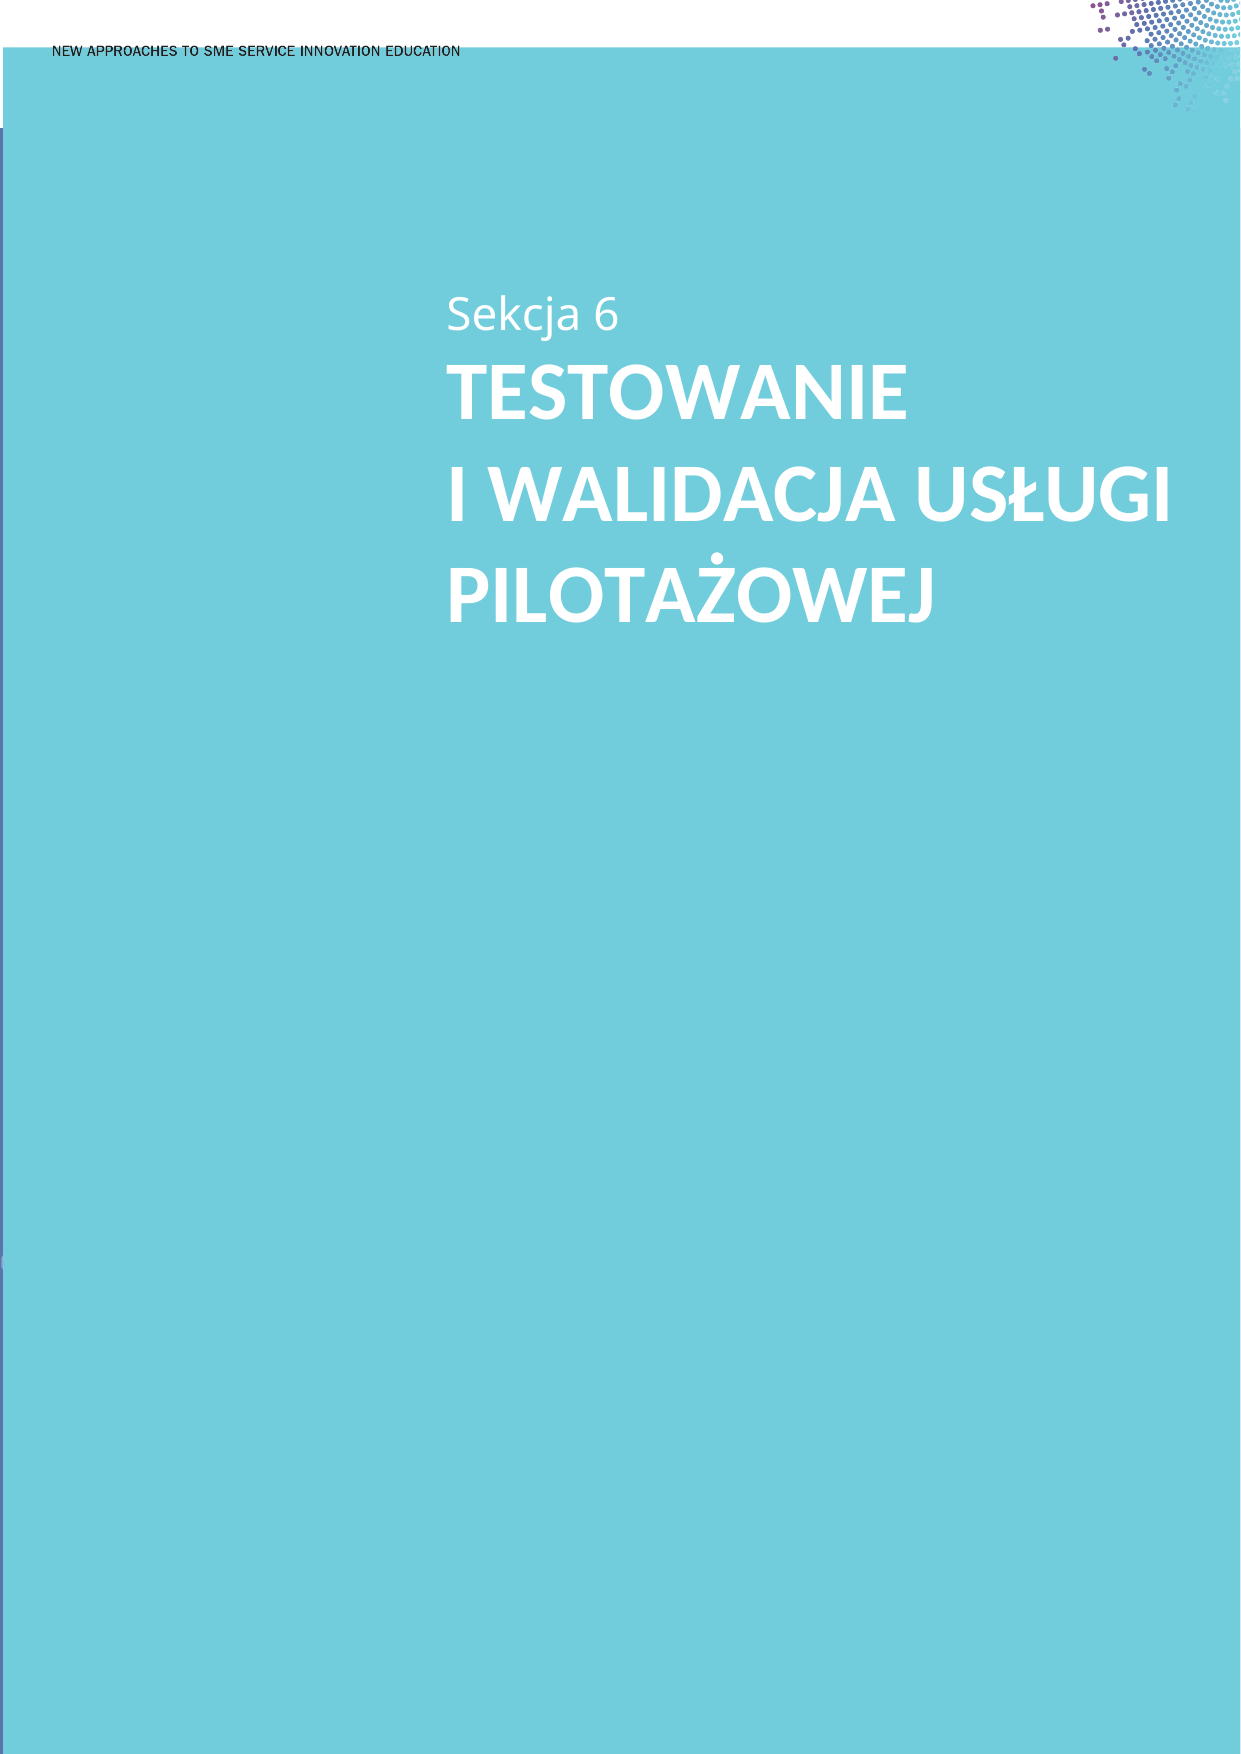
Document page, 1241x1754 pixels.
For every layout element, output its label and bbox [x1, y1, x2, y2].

picture [53, 0, 1241, 113]
